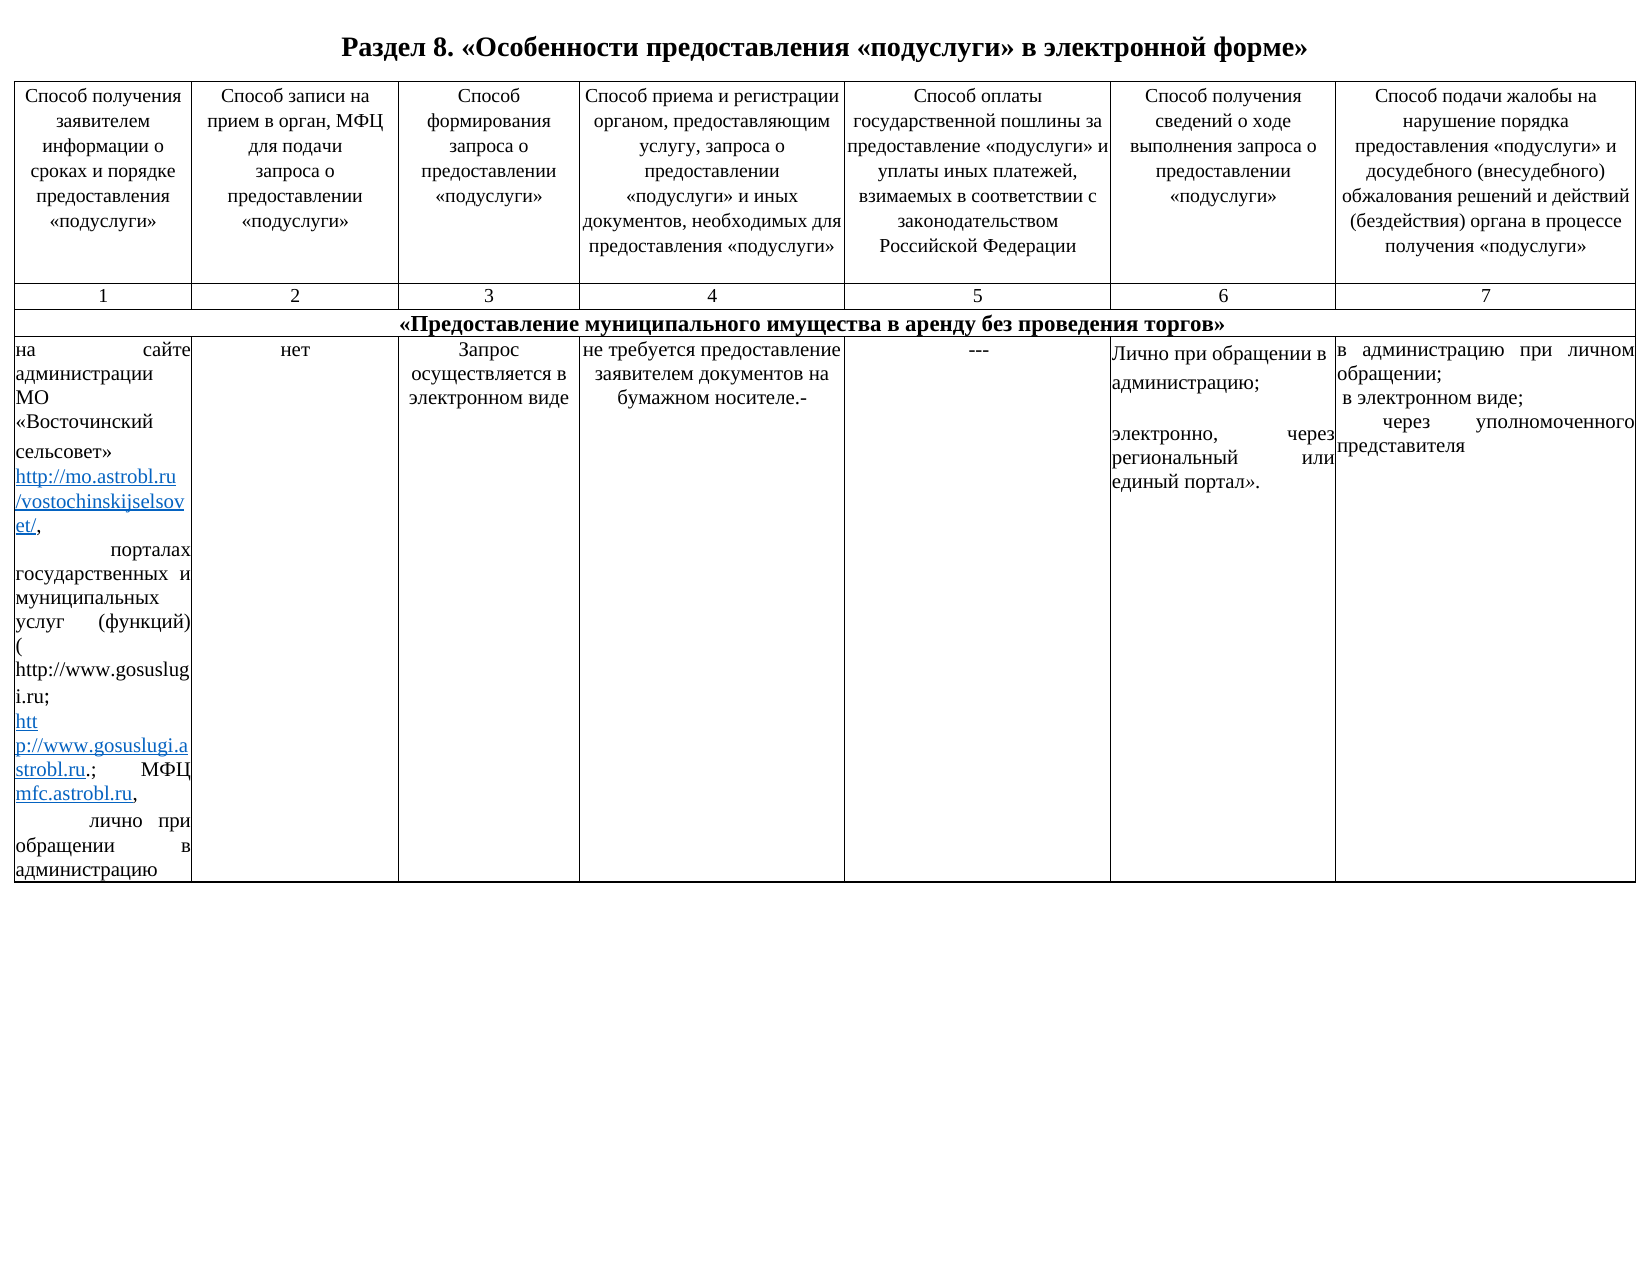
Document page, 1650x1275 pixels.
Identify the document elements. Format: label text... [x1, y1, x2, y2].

table_cell Лично при обращении в администрацию; электронно, через региональный или единый портал». [1111, 337, 1335, 881]
table_cell 2 [192, 284, 398, 309]
table_cell нет [192, 337, 398, 881]
table_cell 5 [845, 284, 1110, 309]
table_header Способ подачи жалобы на нарушение порядка предоставления «подуслуги» и досудебного (внесудебного) обжалования решений и действий (бездействия) органа в процессе получения «подуслуги» [1336, 82, 1635, 283]
table_header Способ записи на прием в орган, МФЦ для подачи запроса о предоставлении «подуслуги» [192, 82, 398, 283]
table_cell «Предоставление муниципального имущества в аренду без проведения торгов» [15, 310, 1635, 336]
table_cell Запрос осуществляется в электронном виде [399, 337, 579, 881]
table_cell не требуется предоставление заявителем документов на бумажном носителе.- [580, 337, 844, 881]
table_header Способ получения заявителем информации о сроках и порядке предоставления «подуслуги» [15, 82, 191, 283]
table_cell 6 [1111, 284, 1335, 309]
table_cell на сайте администрации МО «Восточинский сельсовет» http://mo.astrobl.ru/vostochinskijselsovet/, порталах государственных и муниципальных услуг (функций) (http://www.gosuslugi.ru; http://www.gosuslugi.astrobl.ru.; МФЦ mfc.astrobl.ru, лично при обращении в администрацию [15, 337, 191, 881]
table_header Способ приема и регистрации органом, предоставляющим услугу, запроса о предоставлении «подуслуги» и иных документов, необходимых для предоставления «подуслуги» [580, 82, 844, 283]
table_cell 3 [399, 284, 579, 309]
table_cell 4 [580, 284, 844, 309]
table_header Способ получения сведений о ходе выполнения запроса о предоставлении «подуслуги» [1111, 82, 1335, 283]
table_header Способ формирования запроса о предоставлении «подуслуги» [399, 82, 579, 283]
table_cell 7 [1336, 284, 1635, 309]
table_header Способ оплаты государственной пошлины за предоставление «подуслуги» и уплаты иных платежей, взимаемых в соответствии с законодательством Российской Федерации [845, 82, 1110, 283]
table_cell 1 [15, 284, 191, 309]
table_cell --- [845, 337, 1110, 881]
table_cell в администрацию при личном обращении; в электронном виде; через уполномоченного представителя [1336, 337, 1635, 881]
text Раздел 8. «Особенности предоставления «подуслуги» в электронной форме» [118, 29, 1532, 62]
